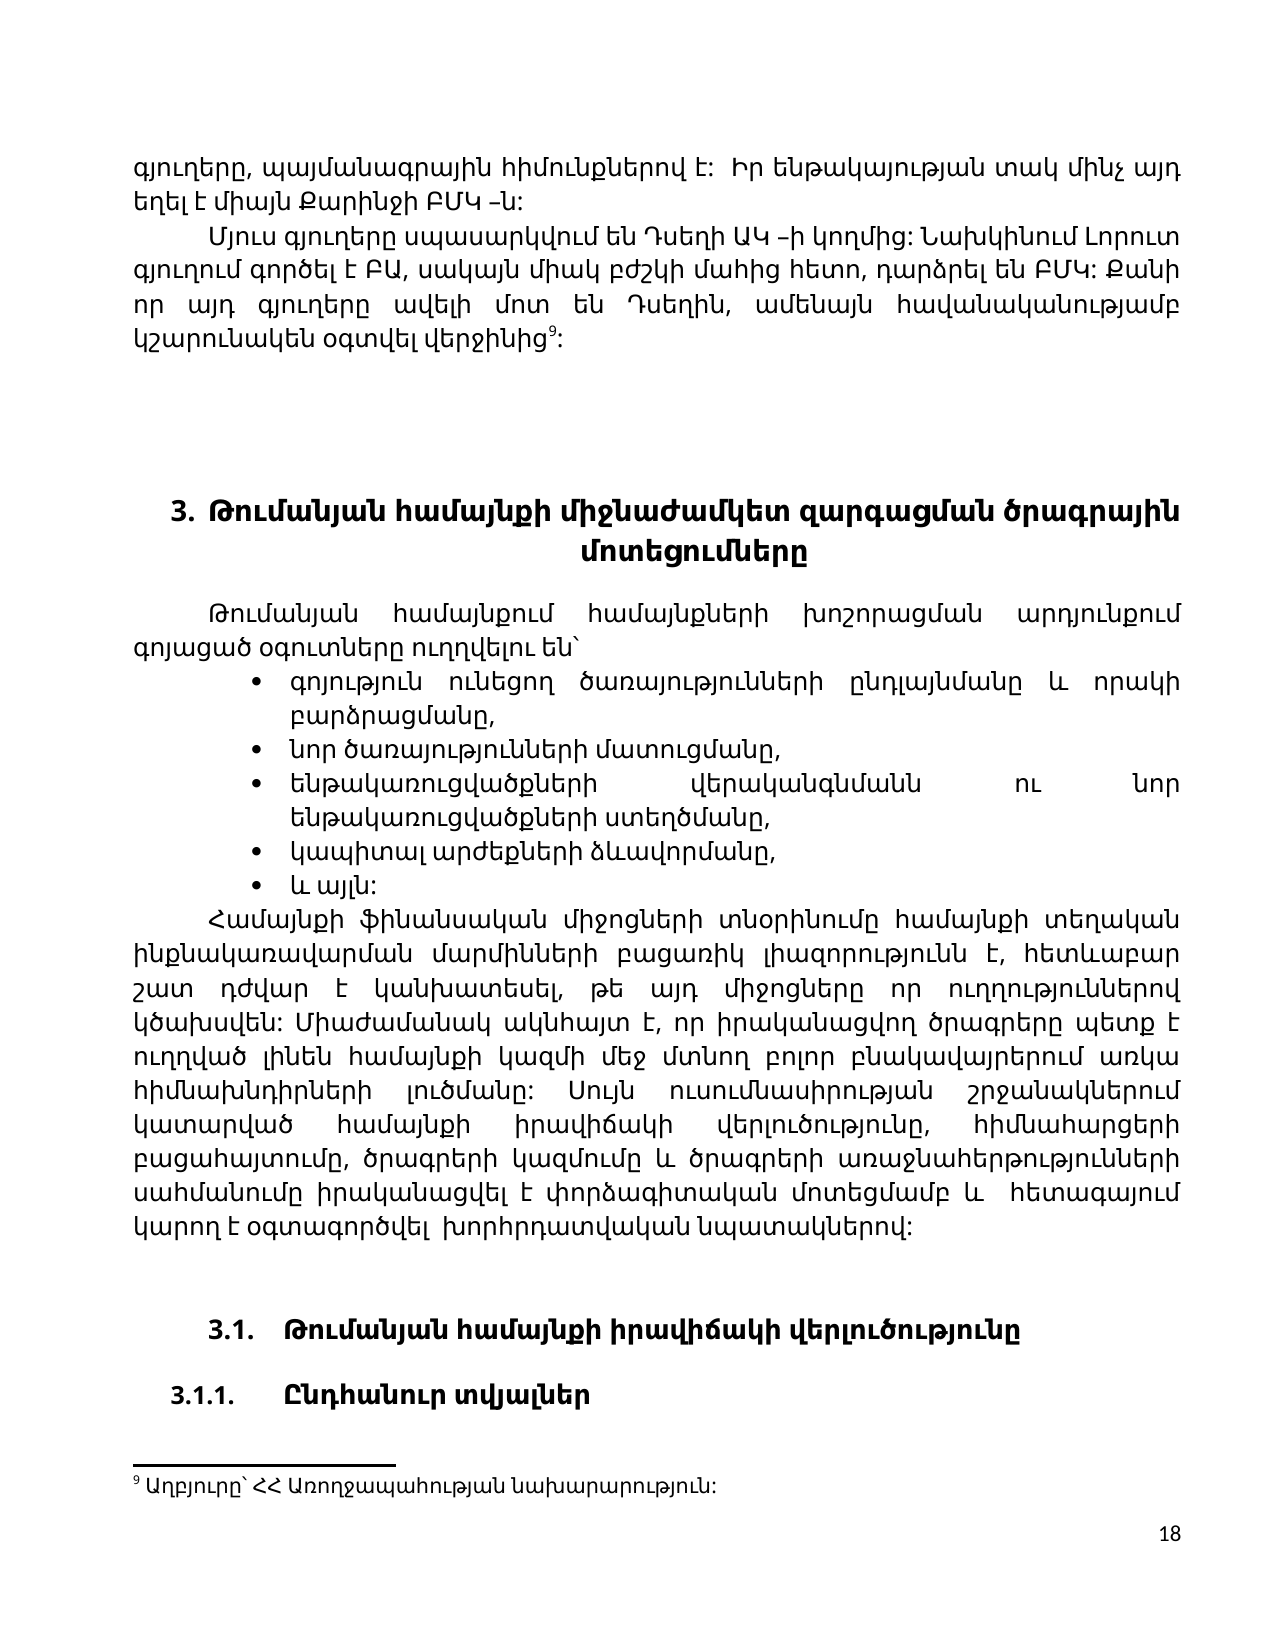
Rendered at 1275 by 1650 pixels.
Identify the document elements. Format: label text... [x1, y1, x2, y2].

list գոյություն ունեցող ծառայությունների ընդլայնմանը և որակի բարձրացմանը, [252, 664, 1181, 732]
list Ընդհանուր տվյալներ [170, 1376, 1181, 1413]
text Մյուս գյուղերը սպասարկվում են Դսեղի ԱԿ –ի կողմից: Նախկինում Լորուտ գյուղում գործել է ԲԱ, սակայն միակ բժշկի մահից հետո, դարձրել են ԲՄԿ: Քանի որ այդ գյուղերը ավելի մոտ են Դսեղին, ամենայն հավանականությամբ կշարունակեն օգտվել վերջինից: [133, 218, 1181, 354]
list և այլն: [252, 868, 1181, 902]
list ենթակառուցվածքների վերականգնմանն ու նոր ենթակառուցվածքների ստեղծմանը, [252, 766, 1181, 834]
text Թումանյան համայնքում համայնքների խոշորացման արդյունքում գոյացած օգուտները ուղղվելու են՝ [133, 596, 1181, 664]
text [133, 150, 1181, 218]
text Համայնքի ֆինանսական միջոցների տնօրինումը համայնքի տեղական ինքնակառավարման մարմինների բացառիկ լիազորությունն է, հետևաբար շատ դժվար է կանխատեսել, թե այդ միջոցները որ ուղղություններով կծախսվեն: Միաժամանակ ակնհայտ է, որ իրականացվող ծրագրերը պետք է ուղղված լինեն համայնքի կազմի մեջ մտնող բոլոր բնակավայրերում առկա հիմնախնդիրների լուծմանը: Սույն ուսումնասիրության շրջանակներում կատարված համայնքի իրավիճակի վերլուծությունը, հիմնահարցերի բացահայտումը, ծրագրերի կազմումը և ծրագրերի առաջնահերթությունների սահմանումը իրականացվել է փորձագիտական մոտեցմամբ և հետագայում կարող է օգտագործվել խորհրդատվական նպատակներով: [133, 902, 1181, 1243]
list կապիտալ արժեքների ձևավորմանը, [252, 834, 1181, 868]
subtitle Թումանյան համայնքի իրավիճակի վերլուծությունը [208, 1311, 1181, 1348]
list նոր ծառայությունների մատուցմանը, [252, 732, 1181, 766]
subtitle Թումանյան համայնքի միջնաժամկետ զարգացման ծրագրային մոտեցումները [170, 491, 1181, 570]
